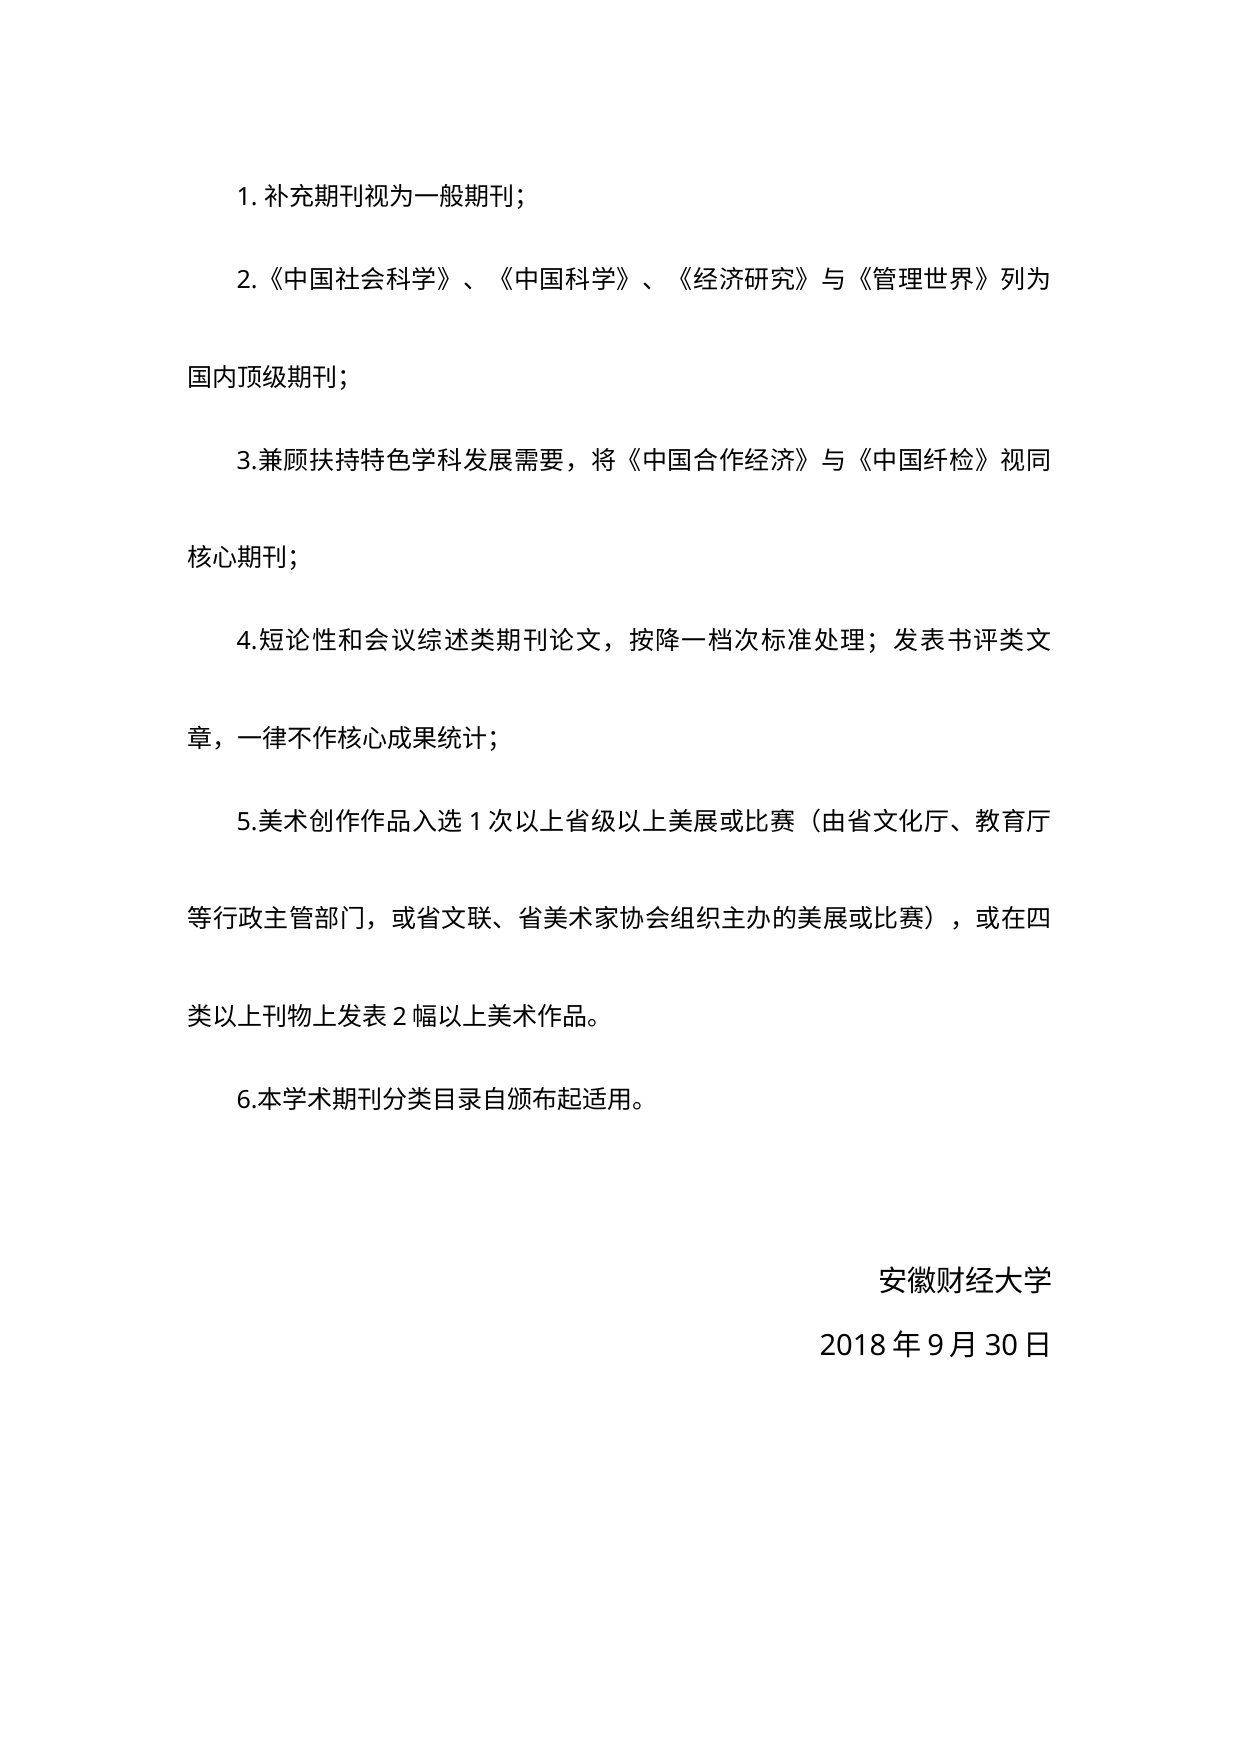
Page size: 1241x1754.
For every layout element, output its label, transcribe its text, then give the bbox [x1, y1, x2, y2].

text 5.美术创作作品入选1次以上省级以上美展或比赛（由省文化厅、教育厅等行政主管部门，或省文联、省美术家协会组织主办的美展或比赛），或在四类以上刊物上发表2幅以上美术作品。 [187, 787, 1053, 1047]
text 6.本学术期刊分类目录自颁布起适用。 [187, 1065, 1053, 1130]
text 3.兼顾扶持特色学科发展需要，将《中国合作经济》与《中国纤检》视同核心期刊； [187, 426, 1053, 588]
text 1. 补充期刊视为一般期刊； [187, 162, 1053, 227]
text 2.《中国社会科学》、《中国科学》、《经济研究》与《管理世界》列为国内顶级期刊； [187, 245, 1053, 408]
text 4.短论性和会议综述类期刊论文，按降一档次标准处理；发表书评类文章，一律不作核心成果统计； [187, 606, 1053, 769]
text 安徽财经大学 [187, 1246, 1053, 1311]
text 2018年9月30日 [187, 1311, 1053, 1376]
